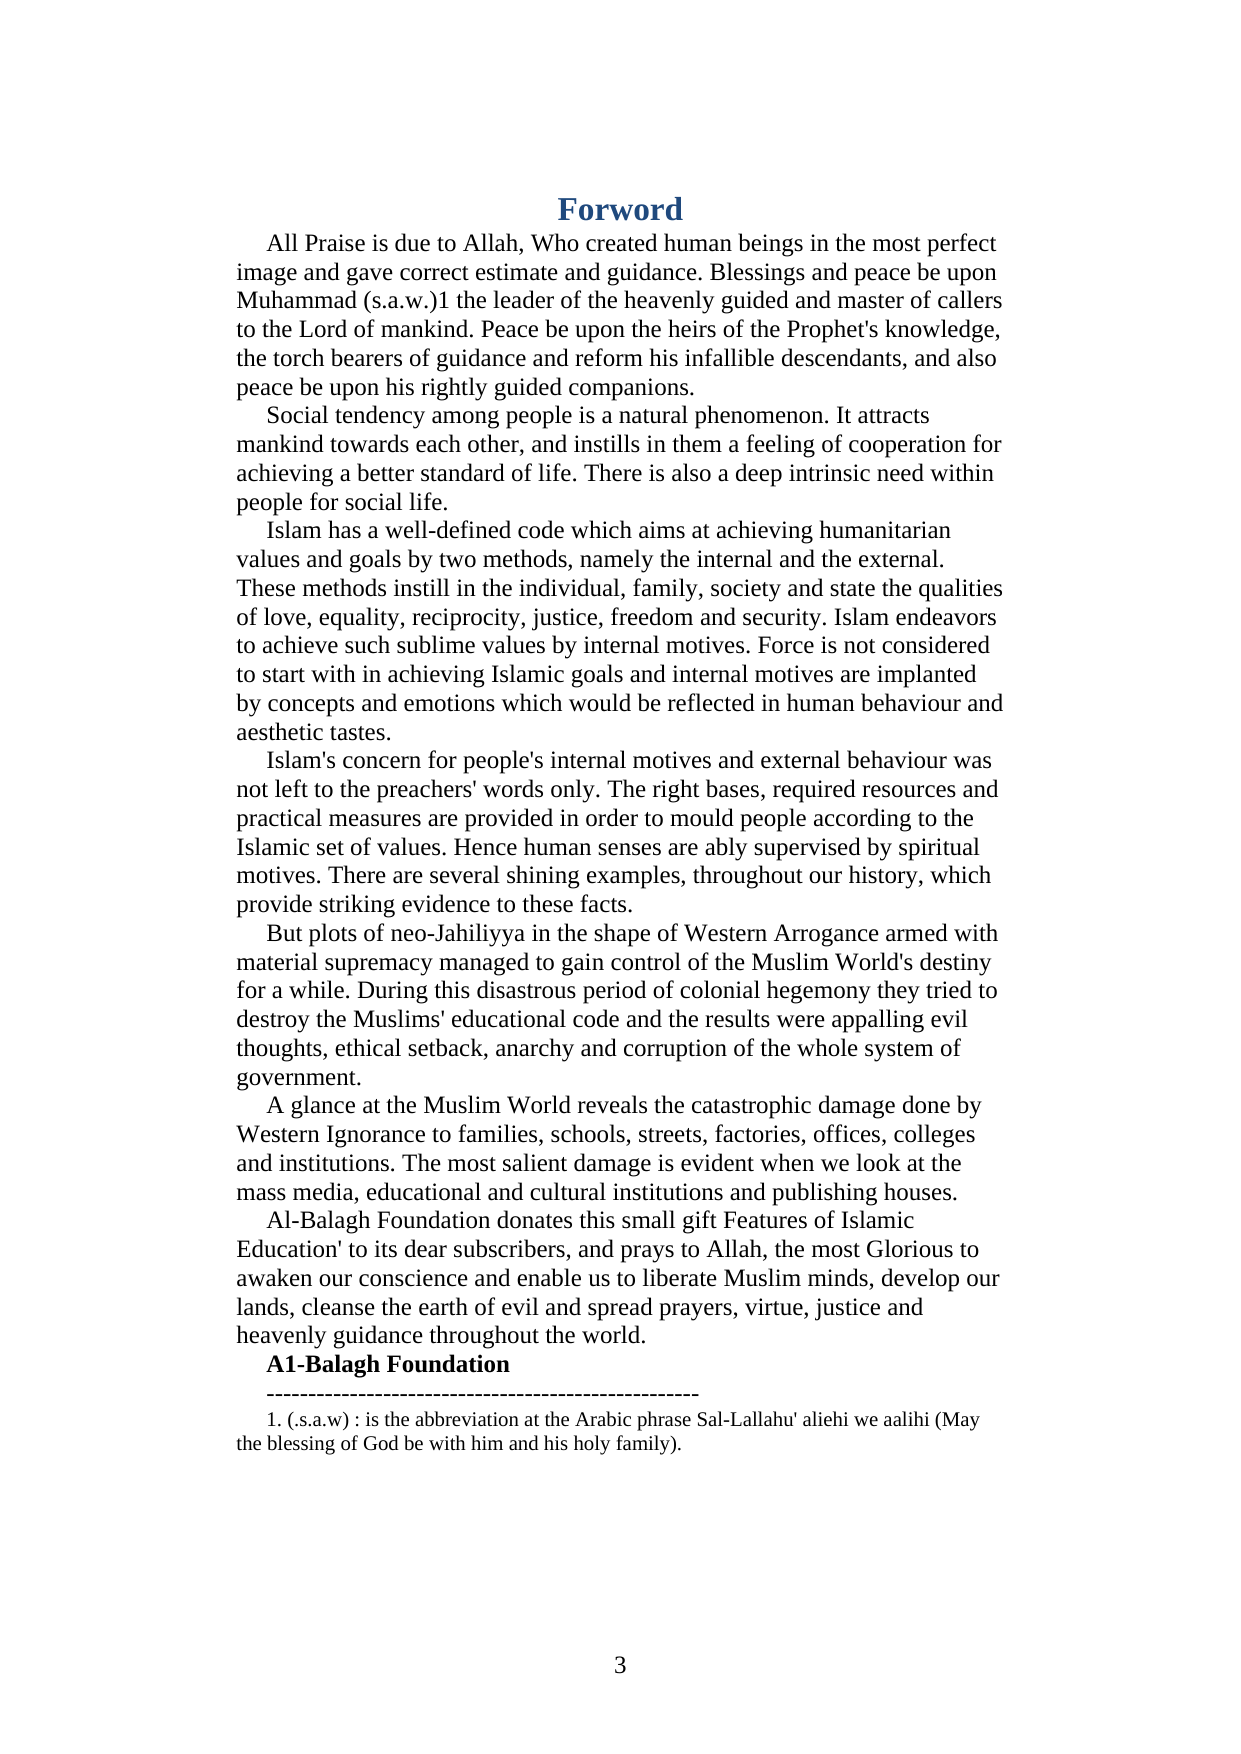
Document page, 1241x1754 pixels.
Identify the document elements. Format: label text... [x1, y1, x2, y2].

text Social tendency among people is a natural phenomenon. It attracts mankind towards each other, and instills in them a feeling of cooperation for achieving a better standard of life. There is also a deep intrinsic need within people for social life. [236, 401, 1004, 516]
text ---------------------------------------------------- [236, 1378, 1004, 1407]
text A1-Balagh Foundation [236, 1349, 1004, 1378]
text Islam has a well-defined code which aims at achieving humanitarian values and goals by two methods, namely the internal and the external. These methods instill in the individual, family, society and state the qualities of love, equality, reciprocity, justice, freedom and security. Islam endeavors to achieve such sublime values by internal motives. Force is not considered to start with in achieving Islamic goals and internal motives are implanted by concepts and emotions which would be reflected in human behaviour and aesthetic tastes. [236, 516, 1004, 746]
text A glance at the Muslim World reveals the catastrophic damage done by Western Ignorance to families, schools, streets, factories, offices, colleges and institutions. The most salient damage is evident when we look at the mass media, educational and cultural institutions and publishing houses. [236, 1091, 1004, 1206]
text Islam's concern for people's internal motives and external behaviour was not left to the preachers' words only. The right bases, required resources and practical measures are provided in order to mould people according to the Islamic set of values. Hence human senses are ably supervised by spiritual motives. There are several shining examples, throughout our history, which provide striking evidence to these facts. [236, 746, 1004, 918]
text Al-Balagh Foundation donates this small gift Features of Islamic Education' to its dear subscribers, and prays to Allah, the most Glorious to awaken our conscience and enable us to liberate Muslim minds, develop our lands, cleanse the earth of evil and spread prayers, virtue, justice and heavenly guidance throughout the world. [236, 1206, 1004, 1349]
text 1. (.s.a.w) : is the abbreviation at the Arabic phrase Sal-Lallahu' aliehi we aalihi (May the blessing of God be with him and his holy family). [236, 1407, 1004, 1455]
text All Praise is due to Allah, Who created human beings in the most perfect image and gave correct estimate and guidance. Blessings and peace be upon Muhammad (s.a.w.)1 the leader of the heavenly guided and master of callers to the Lord of mankind. Peace be upon the heirs of the Prophet's knowledge, the torch bearers of guidance and reform his infallible descendants, and also peace be upon his rightly guided companions. [236, 228, 1004, 401]
text But plots of neo-Jahiliyya in the shape of Western Arrogance armed with material supremacy managed to gain control of the Muslim World's destiny for a while. During this disastrous period of colonial hegemony they tried to destroy the Muslims' educational code and the results were appalling evil thoughts, ethical setback, anarchy and corruption of the whole system of government. [236, 918, 1004, 1091]
subtitle Forword [236, 190, 1004, 228]
